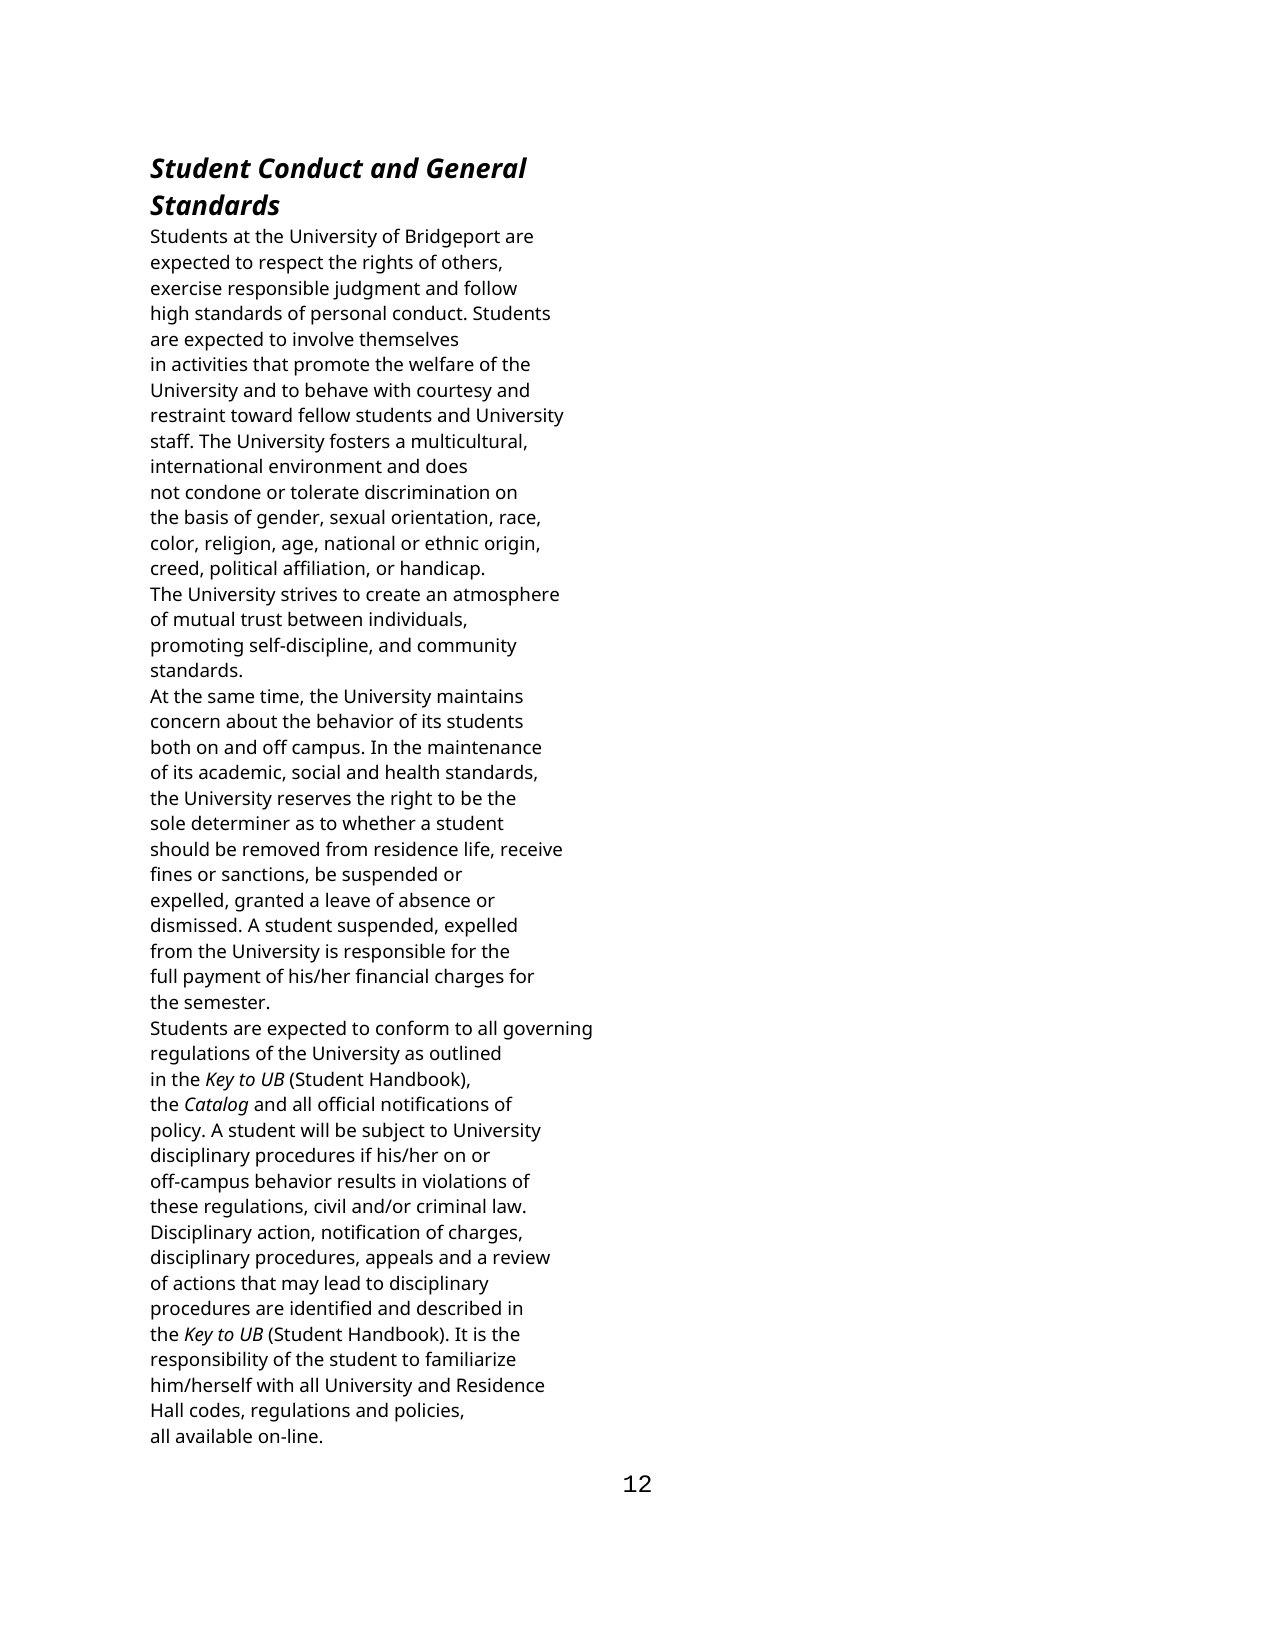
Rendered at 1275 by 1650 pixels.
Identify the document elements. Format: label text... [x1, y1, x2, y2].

text off-campus behavior results in violations of [150, 1168, 1125, 1193]
text disciplinary procedures, appeals and a review [150, 1244, 1125, 1270]
text should be removed from residence life, receive [150, 836, 1125, 862]
text dismissed. A student suspended, expelled [150, 913, 1125, 938]
text standards. [150, 658, 1125, 683]
text Standards [150, 187, 1125, 224]
text disciplinary procedures if his/her on or [150, 1142, 1125, 1168]
text expelled, granted a leave of absence or [150, 887, 1125, 913]
text are expected to involve themselves [150, 326, 1125, 351]
text these regulations, civil and/or criminal law. [150, 1193, 1125, 1219]
text all available on-line. [150, 1423, 1125, 1449]
text the Key to UB (Student Handbook). It is the [150, 1321, 1125, 1347]
text staff. The University fosters a multicultural, [150, 428, 1125, 453]
text Student Conduct and General [150, 150, 1125, 187]
text him/herself with all University and Residence [150, 1372, 1125, 1398]
text the basis of gender, sexual orientation, race, [150, 504, 1125, 530]
text full payment of his/her financial charges for [150, 964, 1125, 989]
text University and to behave with courtesy and [150, 377, 1125, 402]
text responsibility of the student to familiarize [150, 1347, 1125, 1372]
text international environment and does [150, 453, 1125, 479]
text restraint toward fellow students and University [150, 402, 1125, 428]
text in the Key to UB (Student Handbook), [150, 1066, 1125, 1091]
text of actions that may lead to disciplinary [150, 1270, 1125, 1296]
text from the University is responsible for the [150, 938, 1125, 964]
text of mutual trust between individuals, [150, 607, 1125, 632]
text of its academic, social and health standards, [150, 760, 1125, 785]
text not condone or tolerate discrimination on [150, 479, 1125, 504]
text regulations of the University as outlined [150, 1040, 1125, 1066]
text in activities that promote the welfare of the [150, 351, 1125, 377]
text concern about the behavior of its students [150, 709, 1125, 734]
text The University strives to create an atmosphere [150, 581, 1125, 607]
text the University reserves the right to be the [150, 785, 1125, 811]
text fines or sanctions, be suspended or [150, 862, 1125, 887]
text creed, political affiliation, or handicap. [150, 556, 1125, 581]
text promoting self-discipline, and community [150, 632, 1125, 658]
text color, religion, age, national or ethnic origin, [150, 530, 1125, 556]
text policy. A student will be subject to University [150, 1117, 1125, 1142]
text the semester. [150, 989, 1125, 1015]
text Hall codes, regulations and policies, [150, 1398, 1125, 1423]
text Disciplinary action, notification of charges, [150, 1219, 1125, 1244]
text both on and off campus. In the maintenance [150, 734, 1125, 760]
text exercise responsible judgment and follow [150, 275, 1125, 300]
text At the same time, the University maintains [150, 683, 1125, 709]
text sole determiner as to whether a student [150, 811, 1125, 836]
text procedures are identified and described in [150, 1296, 1125, 1321]
text the Catalog and all official notifications of [150, 1091, 1125, 1117]
text expected to respect the rights of others, [150, 249, 1125, 275]
text Students at the University of Bridgeport are [150, 224, 1125, 249]
text Students are expected to conform to all governing [150, 1015, 1125, 1040]
text high standards of personal conduct. Students [150, 300, 1125, 326]
